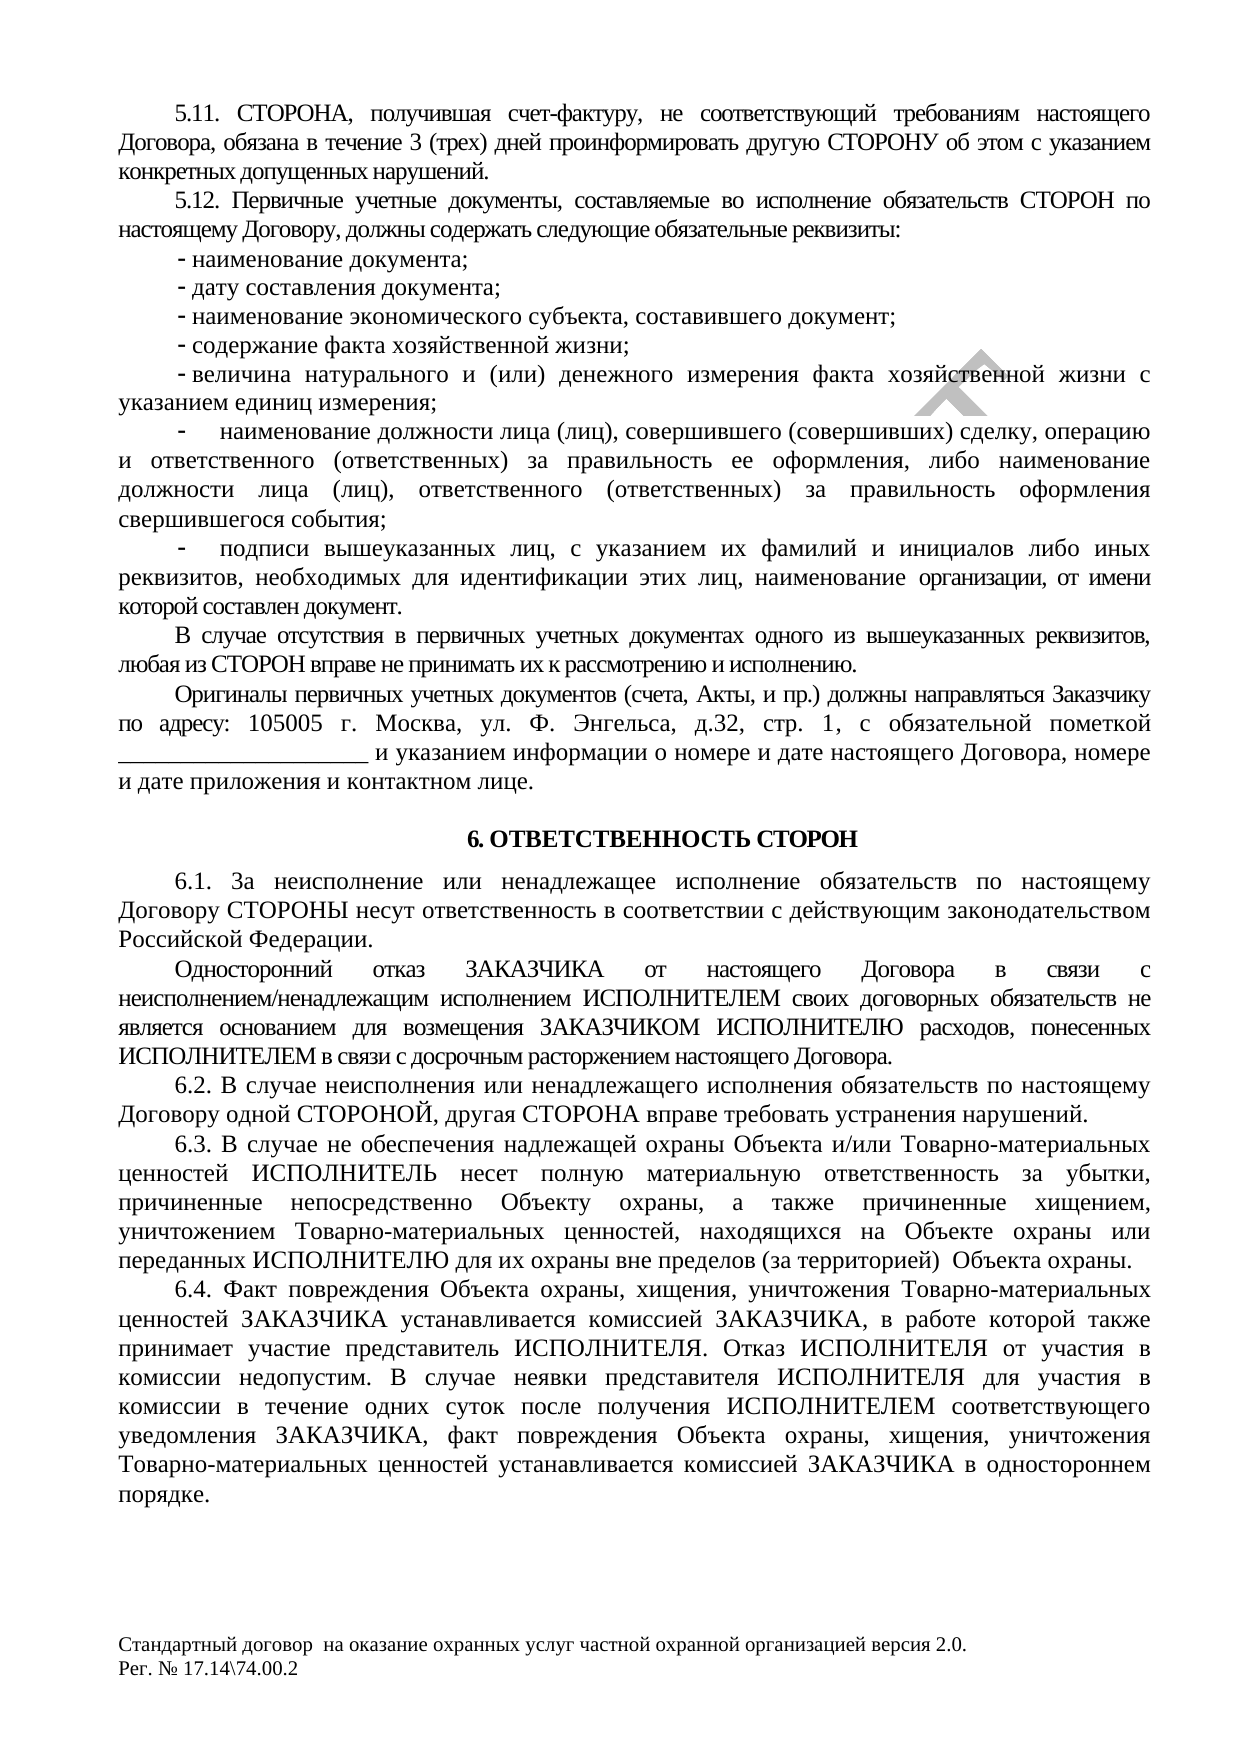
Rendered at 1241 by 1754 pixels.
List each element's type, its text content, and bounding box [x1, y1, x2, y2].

text 5.12. Первичные учетные документы, составляемые во исполнение обязательств СТОРОН по настоящему Договору, должны содержать следующие обязательные реквизиты: [118, 185, 1152, 244]
list содержание факта хозяйственной жизни; [118, 330, 1152, 359]
text Односторонний отказ ЗАКАЗЧИКА от настоящего Договора в связи с неисполнением/ненадлежащим исполнением ИСПОЛНИТЕЛЕМ своих договорных обязательств не является основанием для возмещения ЗАКАЗЧИКОМ ИСПОЛНИТЕЛЮ расходов, понесенных ИСПОЛНИТЕЛЕМ в связи с досрочным расторжением настоящего Договора. [118, 954, 1152, 1070]
text В случае отсутствия в первичных учетных документах одного из вышеуказанных реквизитов, любая из СТОРОН вправе не принимать их к рассмотрению и исполнению. [118, 620, 1152, 679]
text 6.3. В случае не обеспечения надлежащей охраны Объекта и/или Товарно-материальных ценностей ИСПОЛНИТЕЛЬ несет полную материальную ответственность за убытки, причиненные непосредственно Объекту охраны, а также причиненные хищением, уничтожением Товарно-материальных ценностей, находящихся на Объекте охраны или переданных ИСПОЛНИТЕЛЮ для их охраны вне пределов (за территорией) Объекта охраны. [118, 1129, 1152, 1274]
text 6.2. В случае неисполнения или ненадлежащего исполнения обязательств по настоящему Договору одной СТОРОНОЙ, другая СТОРОНА вправе требовать устранения нарушений. [118, 1070, 1152, 1129]
list наименование документа; [118, 244, 1152, 272]
text 6. ОТВЕТСТВЕННОСТЬ СТОРОН [118, 824, 1152, 854]
text 6.4. Факт повреждения Объекта охраны, хищения, уничтожения Товарно-материальных ценностей ЗАКАЗЧИКА устанавливается комиссией ЗАКАЗЧИКА, в работе которой также принимает участие представитель ИСПОЛНИТЕЛЯ. Отказ ИСПОЛНИТЕЛЯ от участия в комиссии недопустим. В случае неявки представителя ИСПОЛНИТЕЛЯ для участия в комиссии в течение одних суток после получения ИСПОЛНИТЕЛЕМ соответствующего уведомления ЗАКАЗЧИКА, факт повреждения Объекта охраны, хищения, уничтожения Товарно-материальных ценностей устанавливается комиссией ЗАКАЗЧИКА в одностороннем порядке. [118, 1274, 1152, 1508]
text Оригиналы первичных учетных документов (счета, Акты, и пр.) должны направляться Заказчику по адресу: 105005 г. Москва, ул. Ф. Энгельса, д.32, стр. 1, с обязательной пометкой ____________________ и указанием информации о номере и дате настоящего Договора, номере и дате приложения и контактном лице. [118, 679, 1152, 795]
list наименование экономического субъекта, составившего документ; [118, 301, 1152, 330]
text 6.1. 3а неисполнение или ненадлежащее исполнение обязательств по настоящему Договору СТОРОНЫ несут ответственность в соответствии с действующим законодательством Российской Федерации. [118, 866, 1152, 954]
list дату составления документа; [118, 272, 1152, 301]
list величина натурального и (или) денежного измерения факта хозяйственной жизни с указанием единиц измерения; [118, 359, 1152, 416]
list подписи вышеуказанных лиц, с указанием их фамилий и инициалов либо иных реквизитов, необходимых для идентификации этих лиц, наименование организации, от имени которой составлен документ. [118, 533, 1152, 620]
list наименование должности лица (лиц), совершившего (совершивших) сделку, операцию и ответственного (ответственных) за правильность ее оформления, либо наименование должности лица (лиц), ответственного (ответственных) за правильность оформления свершившегося события; [118, 416, 1152, 533]
text 5.11. СТОРОНА, получившая счет-фактуру, не соответствующий требованиям настоящего Договора, обязана в течение 3 (трех) дней проинформировать другую СТОРОНУ об этом с указанием конкретных допущенных нарушений. [118, 98, 1152, 185]
